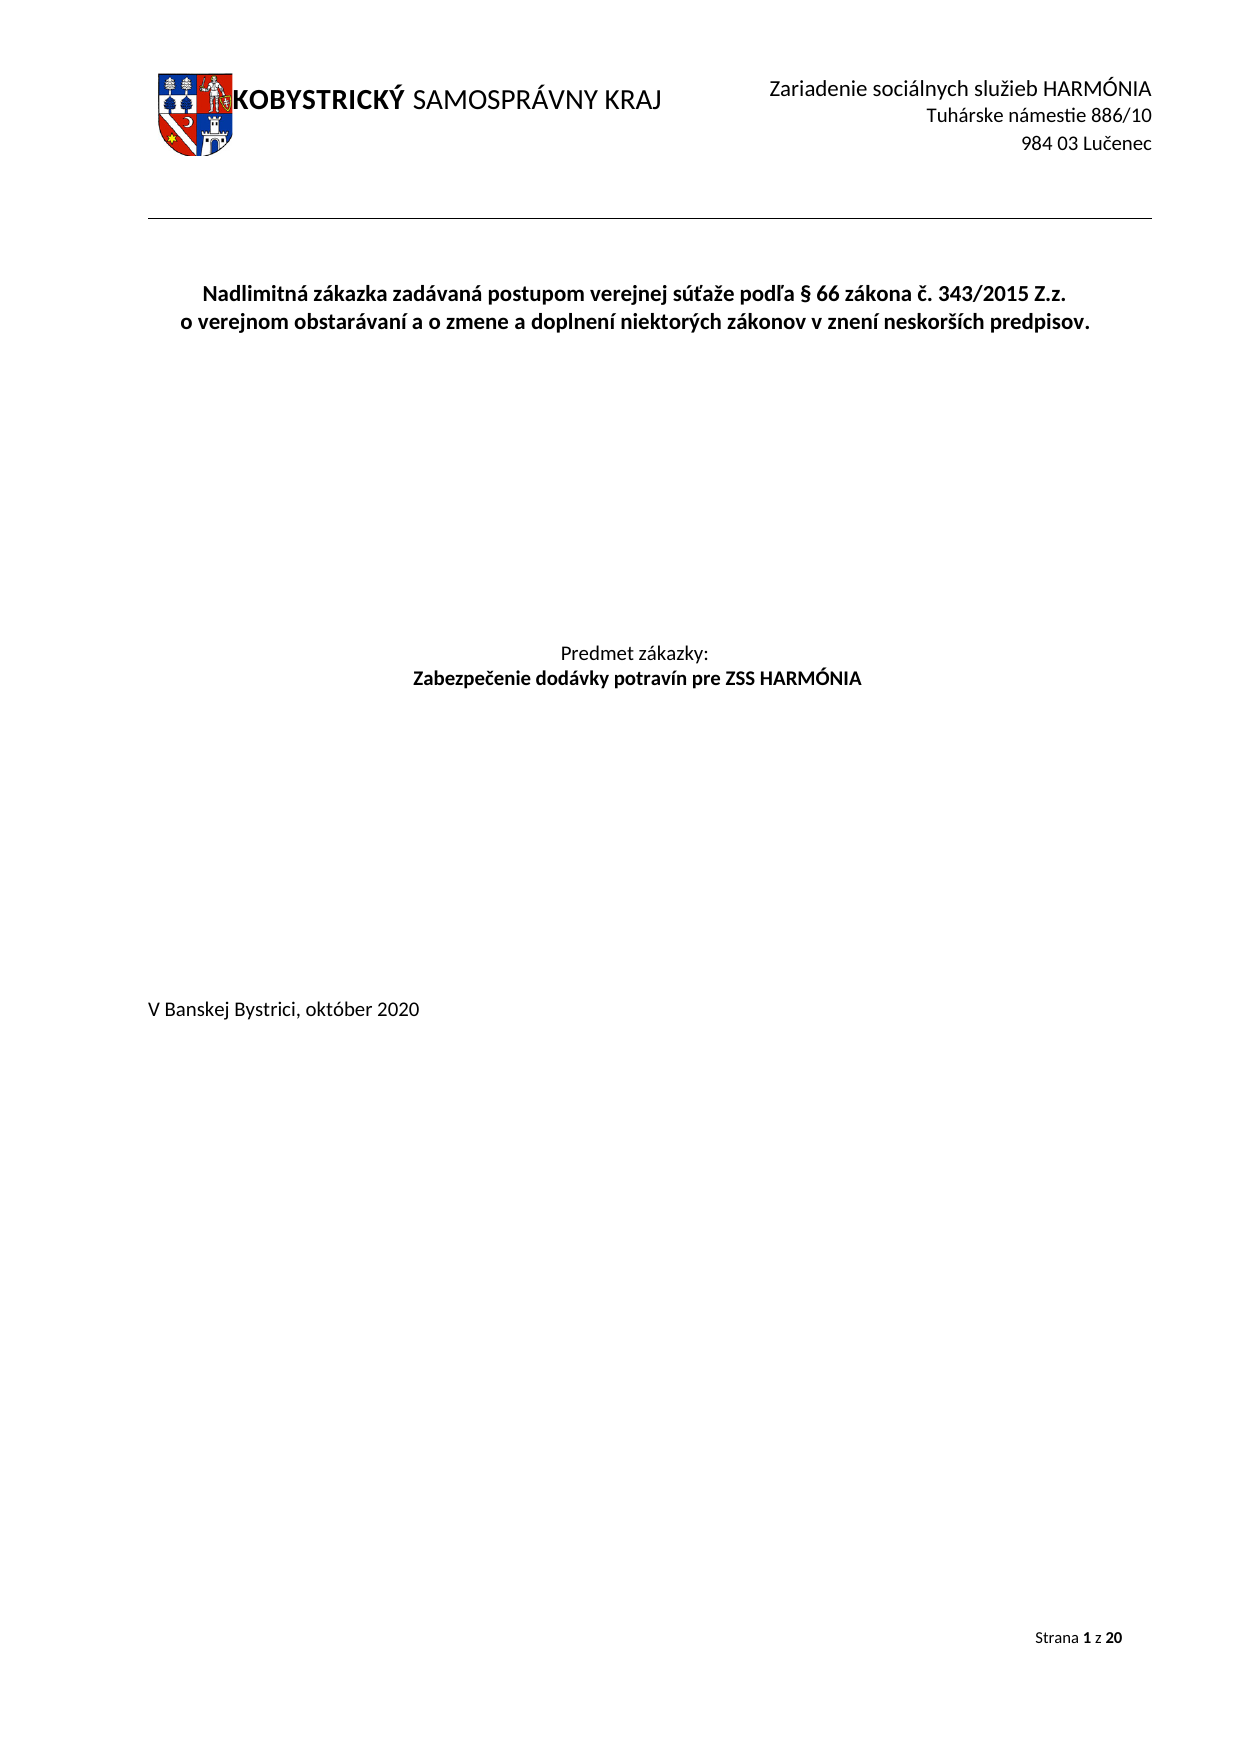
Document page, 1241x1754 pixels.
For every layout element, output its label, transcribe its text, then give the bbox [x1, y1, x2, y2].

text Zabezpečenie dodávky potravín pre ZSS HARMÓNIA [148, 666, 1127, 691]
text Predmet zákazky: [148, 640, 1122, 666]
text V Banskej Bystrici, október 2020 [148, 996, 1152, 1021]
text Nadlimitná zákazka zadávaná postupom verejnej súťaže podľa § 66 zákona č. 343/2015 Z.z. o verejnom obstarávaní a o zmene a doplnení niektorých zákonov v znení neskorších predpisov. [148, 279, 1122, 335]
picture [157, 73, 233, 155]
